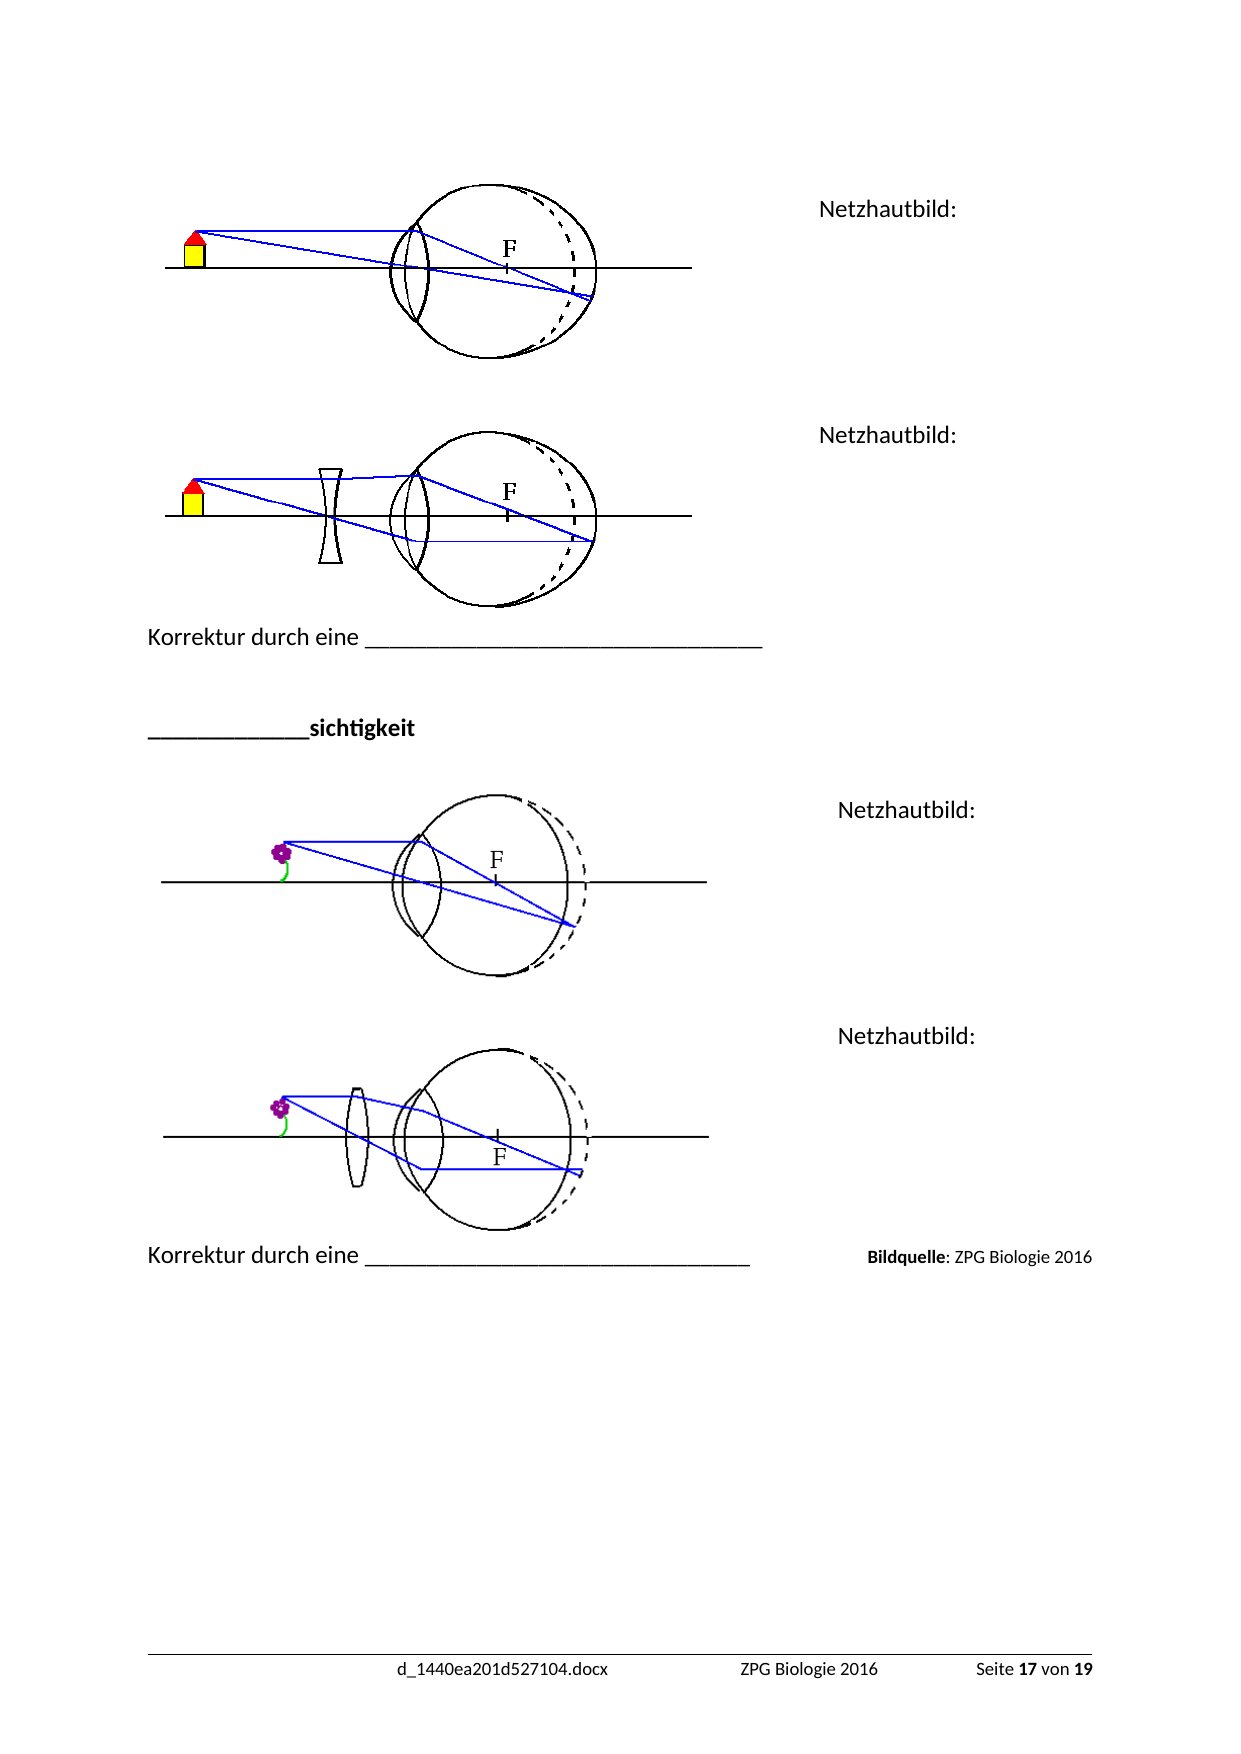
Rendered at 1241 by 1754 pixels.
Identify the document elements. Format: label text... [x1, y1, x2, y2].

picture [147, 765, 717, 1239]
text Korrektur durch eine ________________________________ [148, 621, 1092, 651]
text _____________sichtigkeit [148, 712, 1092, 743]
picture [147, 147, 708, 621]
text Korrektur durch eine _______________________________ Bildquelle: ZPG Biologie 2016 [148, 1239, 1092, 1269]
